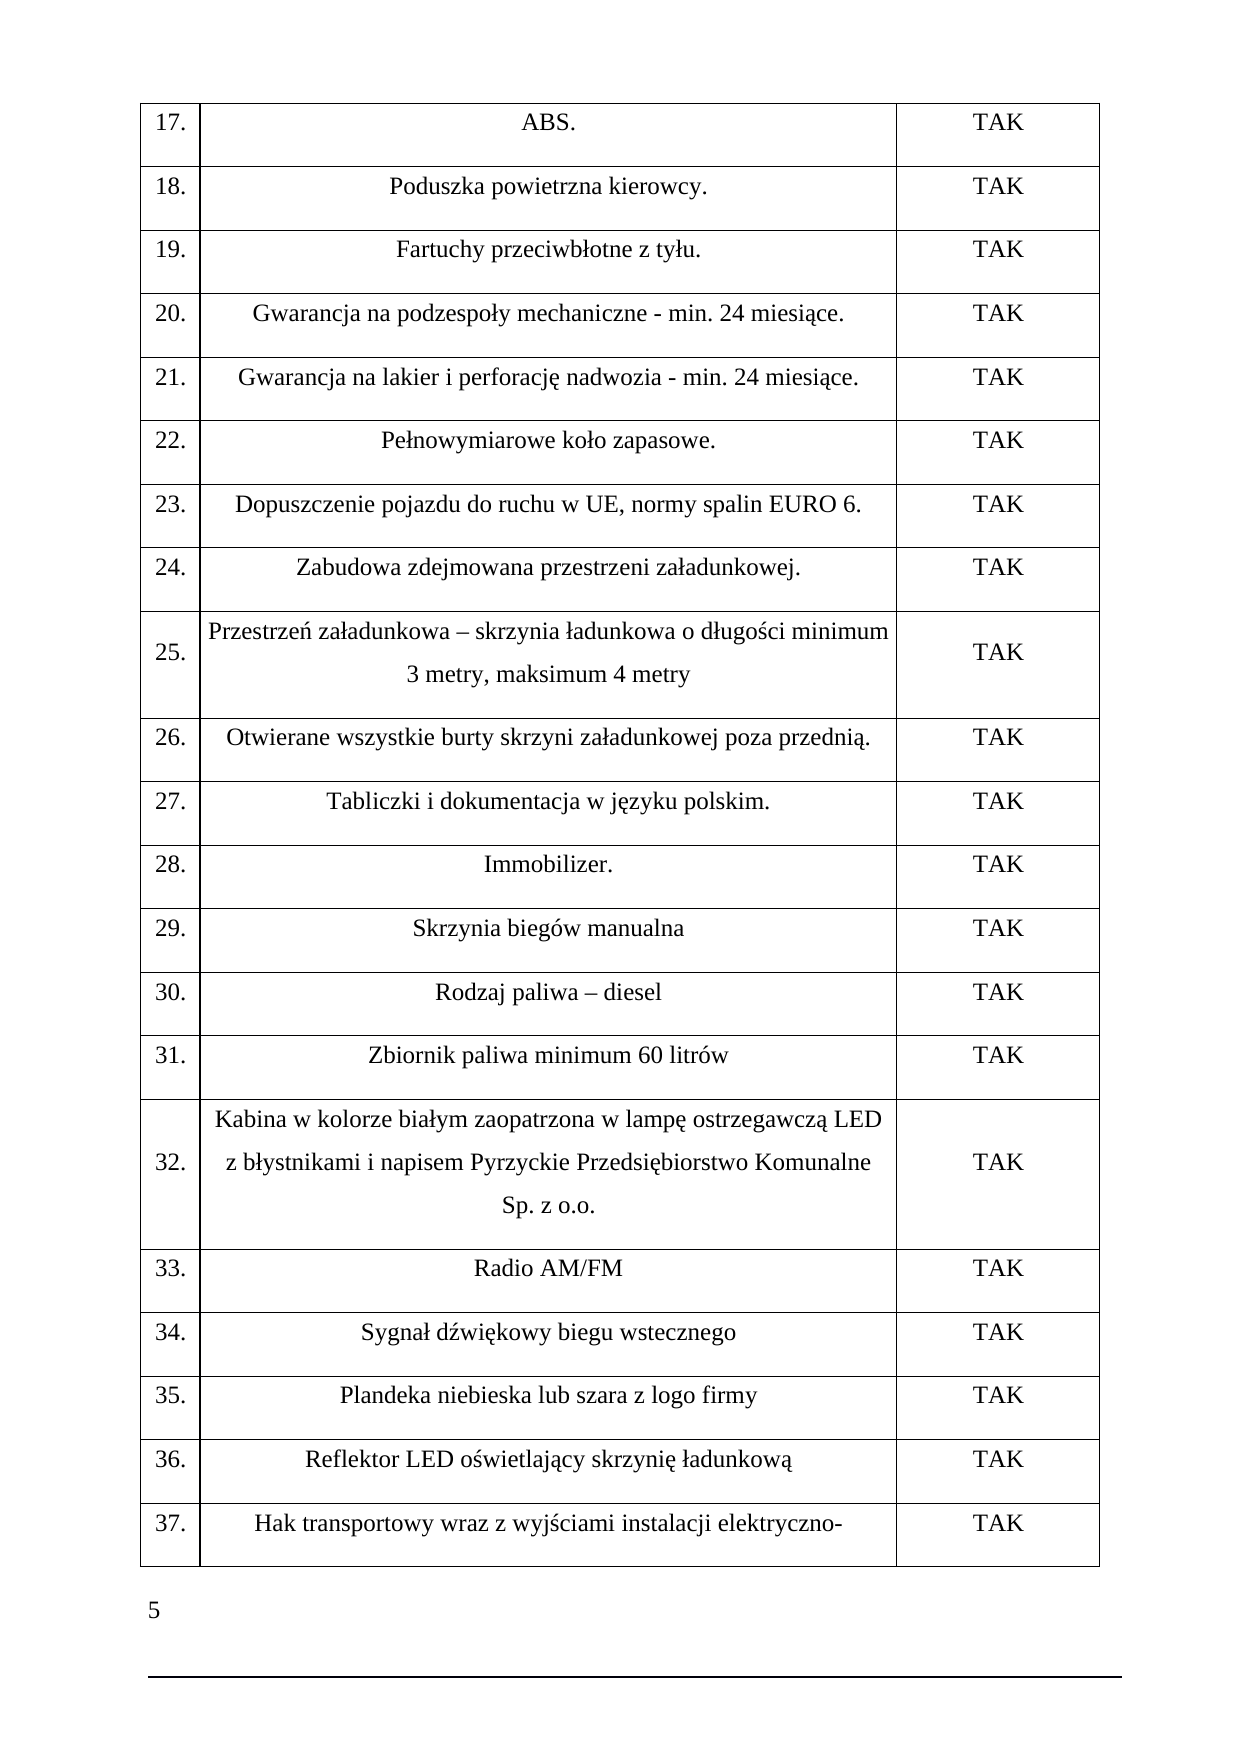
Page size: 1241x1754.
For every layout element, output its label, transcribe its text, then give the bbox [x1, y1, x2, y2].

table_cell TAK [897, 1377, 1099, 1439]
table_cell TAK [897, 782, 1099, 844]
table_cell Gwarancja na podzespoły mechaniczne - min. 24 miesiące. [201, 294, 896, 357]
table_cell TAK [897, 421, 1099, 484]
table_cell Immobilizer. [201, 846, 896, 908]
table_cell Reflektor LED oświetlający skrzynię ładunkową [201, 1440, 896, 1503]
table_cell TAK [897, 1250, 1099, 1312]
table_cell 28. [141, 846, 199, 908]
table_cell 30. [141, 973, 199, 1035]
table_cell Zabudowa zdejmowana przestrzeni załadunkowej. [201, 548, 896, 611]
table_cell TAK [897, 719, 1099, 781]
table_cell 22. [141, 421, 199, 484]
table_cell 20. [141, 294, 199, 357]
table_cell 37. [141, 1504, 199, 1566]
table_cell 32. [141, 1100, 199, 1248]
table_cell TAK [897, 294, 1099, 357]
table_cell TAK [897, 167, 1099, 229]
table_cell Przestrzeń załadunkowa – skrzynia ładunkowa o długości minimum 3 metry, maksimum 4 metry [201, 612, 896, 717]
table_cell 29. [141, 909, 199, 972]
table_cell Gwarancja na lakier i perforację nadwozia - min. 24 miesiące. [201, 358, 896, 420]
table_cell 31. [141, 1036, 199, 1099]
table_cell TAK [897, 485, 1099, 547]
table_cell 18. [141, 167, 199, 229]
table_cell 34. [141, 1313, 199, 1376]
table_cell Plandeka niebieska lub szara z logo firmy [201, 1377, 896, 1439]
table_cell Pełnowymiarowe koło zapasowe. [201, 421, 896, 484]
table_cell 36. [141, 1440, 199, 1503]
table_cell Kabina w kolorze białym zaopatrzona w lampę ostrzegawczą LED z błystnikami i napisem Pyrzyckie Przedsiębiorstwo Komunalne Sp. z o.o. [201, 1100, 896, 1248]
table_cell Tabliczki i dokumentacja w języku polskim. [201, 782, 896, 844]
table_cell Radio AM/FM [201, 1250, 896, 1312]
table_cell TAK [897, 231, 1099, 293]
table_cell Sygnał dźwiękowy biegu wstecznego [201, 1313, 896, 1376]
table_cell 26. [141, 719, 199, 781]
table_cell 19. [141, 231, 199, 293]
table_cell 25. [141, 612, 199, 717]
table_cell TAK [897, 909, 1099, 972]
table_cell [201, 1504, 896, 1566]
table_cell Poduszka powietrzna kierowcy. [201, 167, 896, 229]
table_cell Skrzynia biegów manualna [201, 909, 896, 972]
table_cell Otwierane wszystkie burty skrzyni załadunkowej poza przednią. [201, 719, 896, 781]
table_cell Fartuchy przeciwbłotne z tyłu. [201, 231, 896, 293]
table_cell TAK [897, 1100, 1099, 1248]
table_cell TAK [897, 358, 1099, 420]
table_cell TAK [897, 1440, 1099, 1503]
table_cell Zbiornik paliwa minimum 60 litrów [201, 1036, 896, 1099]
table_cell 24. [141, 548, 199, 611]
table_cell ABS. [201, 104, 896, 166]
table_cell TAK [897, 1313, 1099, 1376]
table_cell TAK [897, 1504, 1099, 1566]
table_cell TAK [897, 548, 1099, 611]
table_cell 35. [141, 1377, 199, 1439]
table_cell TAK [897, 104, 1099, 166]
table_cell TAK [897, 612, 1099, 717]
table_cell TAK [897, 846, 1099, 908]
table_cell TAK [897, 1036, 1099, 1099]
table_cell 21. [141, 358, 199, 420]
table_cell 27. [141, 782, 199, 844]
table_cell 23. [141, 485, 199, 547]
table_cell 17. [141, 104, 199, 166]
table_cell 33. [141, 1250, 199, 1312]
table_cell Dopuszczenie pojazdu do ruchu w UE, normy spalin EURO 6. [201, 485, 896, 547]
table_cell TAK [897, 973, 1099, 1035]
table_cell Rodzaj paliwa – diesel [201, 973, 896, 1035]
